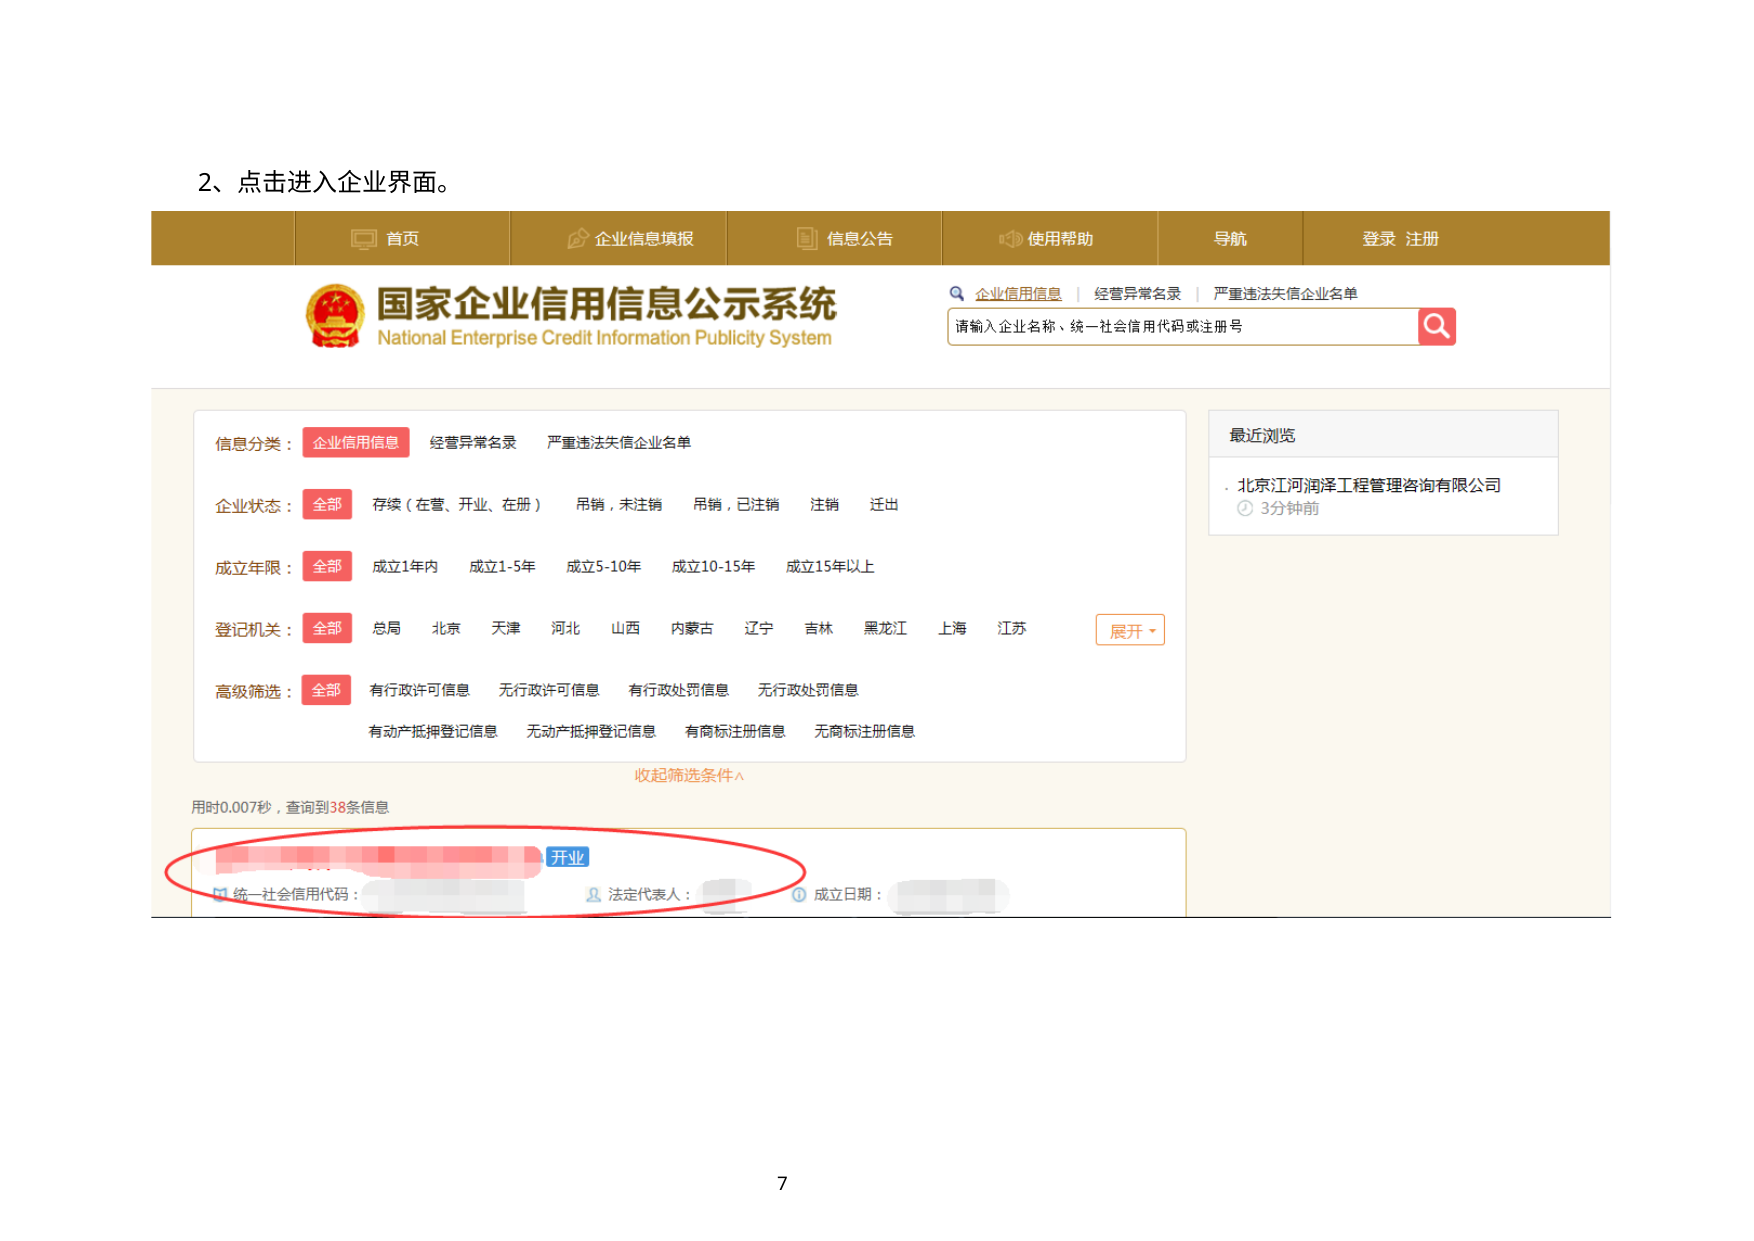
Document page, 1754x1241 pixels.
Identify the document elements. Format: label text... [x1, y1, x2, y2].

text 2、点击进入企业界面。 [148, 148, 1606, 202]
picture [151, 211, 1612, 918]
